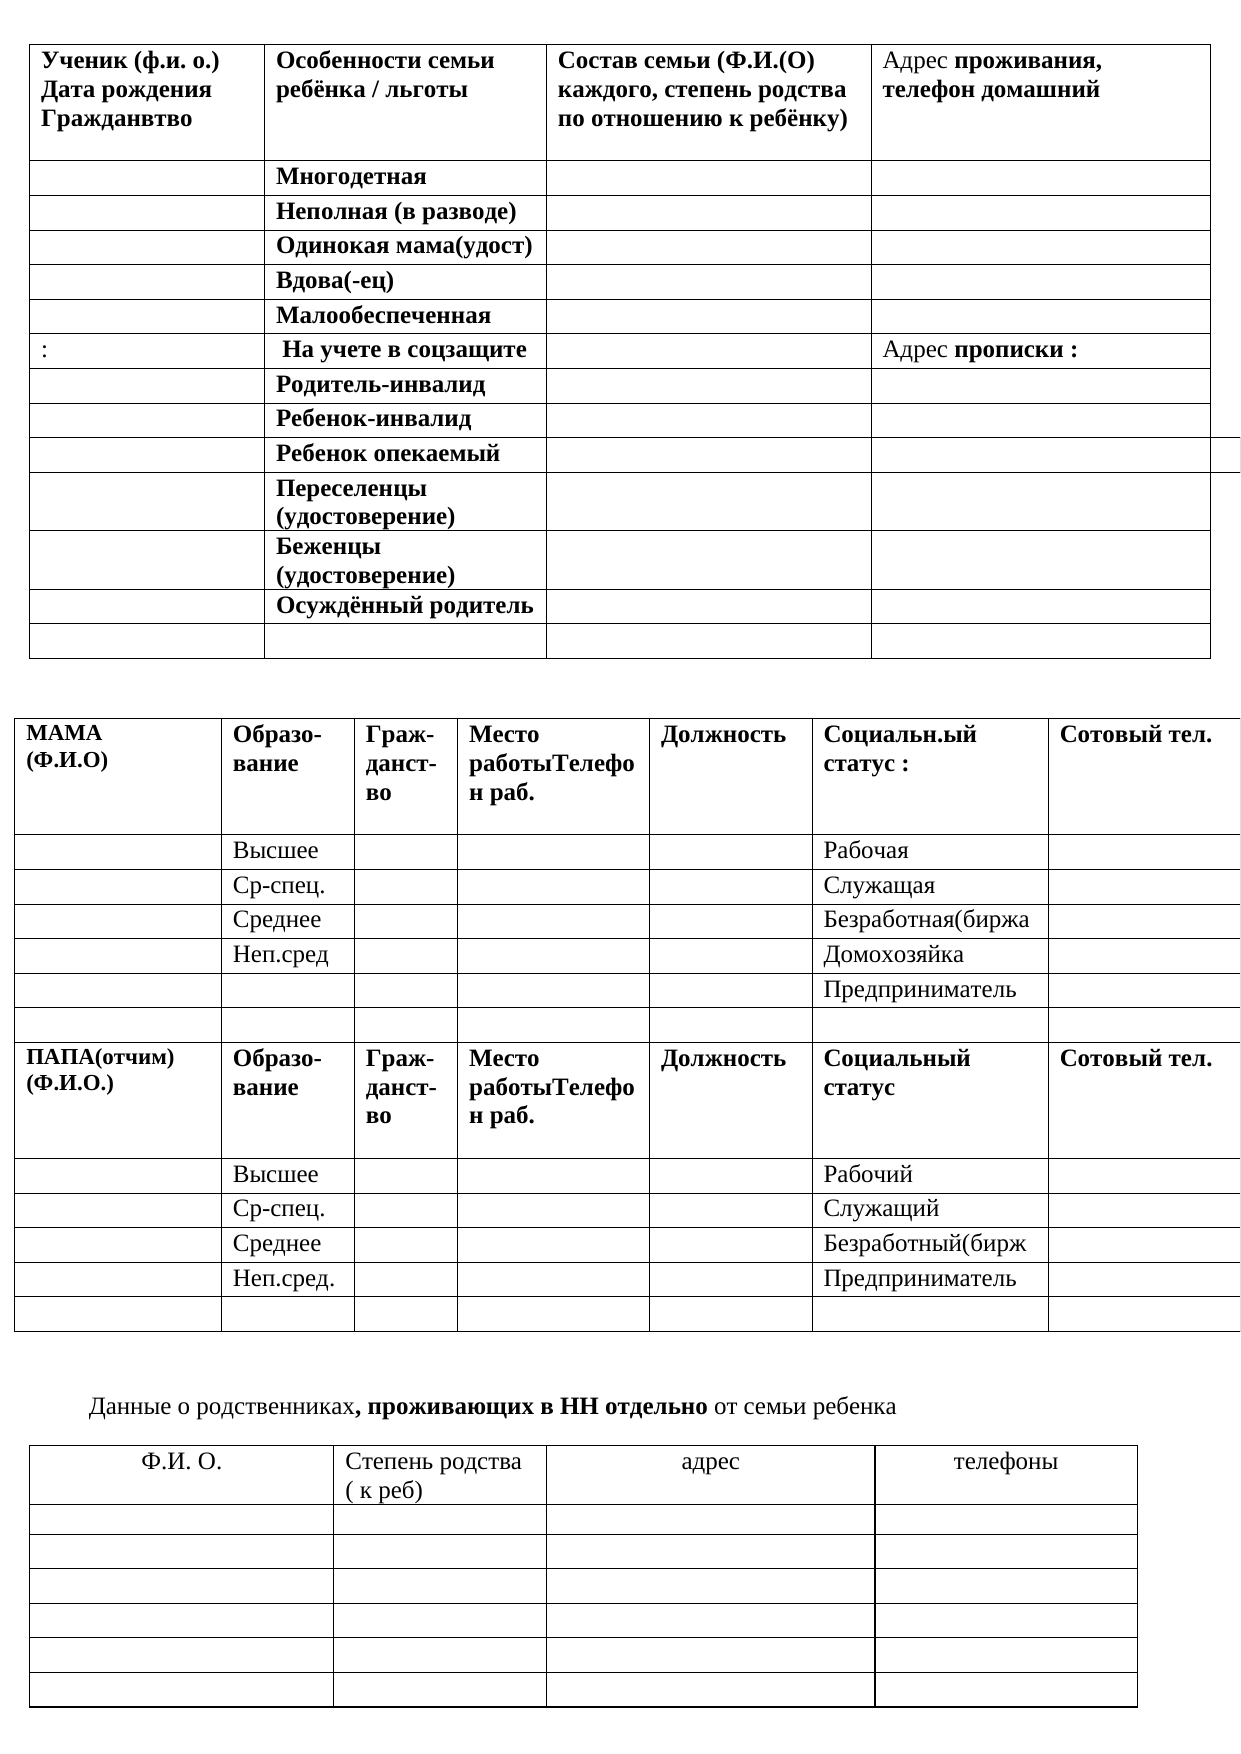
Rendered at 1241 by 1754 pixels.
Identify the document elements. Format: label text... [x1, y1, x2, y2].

table_cell [355, 870, 457, 903]
table_cell [1049, 939, 1240, 973]
table_cell [222, 1297, 354, 1331]
table_cell [15, 1194, 221, 1227]
table_cell [547, 1638, 874, 1672]
table_cell [1049, 1263, 1240, 1296]
table_cell Социальный статус [813, 1043, 1048, 1158]
table_cell Среднее [222, 1228, 354, 1262]
table_header Степень родства ( к реб) [334, 1446, 546, 1504]
table_cell [30, 1673, 333, 1706]
table_cell [30, 1505, 333, 1533]
table_cell Рабочий [813, 1159, 1048, 1192]
table_cell [1049, 870, 1240, 903]
table_cell Место работыТелефон раб. [458, 1043, 649, 1158]
table_cell [355, 835, 457, 869]
table_cell [813, 1297, 1048, 1331]
table_cell [872, 404, 1210, 437]
table_header Ученик (ф.и. о.) Дата рождения Гражданвтво [30, 45, 264, 160]
table_cell [872, 590, 1210, 623]
table_cell [15, 870, 221, 903]
table_cell [30, 161, 264, 195]
table_cell [872, 369, 1210, 402]
table_cell [30, 231, 264, 264]
table_cell [876, 1535, 1137, 1568]
table_cell [458, 1228, 649, 1262]
table_cell [1211, 438, 1240, 472]
table_cell [650, 1194, 812, 1227]
table_cell [650, 974, 812, 1007]
table_header телефоны [876, 1446, 1137, 1504]
table_cell [30, 300, 264, 333]
table_cell [876, 1569, 1137, 1603]
table_cell [547, 265, 871, 299]
table_cell [30, 438, 264, 472]
table_cell [355, 1297, 457, 1331]
table_cell [458, 974, 649, 1007]
table_header адрес [547, 1446, 874, 1504]
table_header МАМА (Ф.И.О) [15, 719, 221, 834]
table_cell [15, 1008, 221, 1042]
table_cell [30, 1569, 333, 1603]
table_cell [355, 939, 457, 973]
table_header Адрес проживания, телефон домашний [872, 45, 1210, 160]
table_cell [334, 1569, 546, 1603]
table_cell [15, 905, 221, 938]
table_cell [334, 1535, 546, 1568]
table_cell ПАПА(отчим) (Ф.И.О.) [15, 1043, 221, 1158]
table_header Место работыТелефон раб. [458, 719, 649, 834]
table_cell [30, 473, 264, 530]
table_cell Вдова(-ец) [265, 265, 546, 299]
table_cell Высшее [222, 1159, 354, 1192]
table_cell [547, 1505, 874, 1533]
table_cell [872, 473, 1210, 530]
table_cell [1049, 1194, 1240, 1227]
table_cell Ср-спец. [222, 1194, 354, 1227]
table_cell Высшее [222, 835, 354, 869]
table_cell [872, 300, 1210, 333]
table_cell [1049, 1228, 1240, 1262]
table_cell Предприниматель [813, 1263, 1048, 1296]
table_cell [30, 1535, 333, 1568]
table_cell [547, 1569, 874, 1603]
table_cell [30, 265, 264, 299]
table_cell Родитель-инвалид [265, 369, 546, 402]
table_cell [650, 1297, 812, 1331]
table_cell [30, 624, 264, 658]
table_cell [334, 1604, 546, 1637]
table_cell [876, 1604, 1137, 1637]
table_cell Ребенок-инвалид [265, 404, 546, 437]
table_cell [15, 974, 221, 1007]
table_cell [650, 835, 812, 869]
table_cell Неп.сред. [222, 1263, 354, 1296]
table_cell [650, 1263, 812, 1296]
table_cell Неполная (в разводе) [265, 196, 546, 229]
table_cell [15, 835, 221, 869]
table_cell [650, 905, 812, 938]
table_cell [872, 265, 1210, 299]
table_header Должность [650, 719, 812, 834]
table_cell [547, 334, 871, 368]
table_cell [1049, 1297, 1240, 1331]
table_cell [547, 231, 871, 264]
table_cell Адрес прописки : [872, 334, 1210, 368]
table_cell Должность [650, 1043, 812, 1158]
table_cell [872, 231, 1210, 264]
table_cell [547, 404, 871, 437]
table_cell [547, 300, 871, 333]
table_cell [547, 1673, 874, 1706]
table_cell Среднее [222, 905, 354, 938]
table_cell [265, 624, 546, 658]
table_header Граж-данст- во [355, 719, 457, 834]
table_cell Сотовый тел. [1049, 1043, 1240, 1158]
table_cell [872, 438, 1210, 472]
table_cell [334, 1673, 546, 1706]
table_cell [458, 1008, 649, 1042]
table_cell [650, 870, 812, 903]
table_header Состав семьи (Ф.И.(О) каждого, степень родства по отношению к ребёнку) [547, 45, 871, 160]
table_cell [650, 1228, 812, 1262]
table_cell [30, 196, 264, 229]
table_cell [334, 1505, 546, 1533]
table_cell Безработный(бирж [813, 1228, 1048, 1262]
table_cell Безработная(биржа [813, 905, 1048, 938]
table_cell [355, 974, 457, 1007]
table_cell [355, 1008, 457, 1042]
table_cell [1049, 905, 1240, 938]
table_cell [458, 1297, 649, 1331]
table_cell Предприниматель [813, 974, 1048, 1007]
table_cell [872, 196, 1210, 229]
table_cell : [30, 334, 264, 368]
table_cell [1049, 1008, 1240, 1042]
table_header Образо-вание [222, 719, 354, 834]
table_cell [15, 1159, 221, 1192]
table_cell [547, 369, 871, 402]
table_cell [222, 1008, 354, 1042]
table_cell [30, 590, 264, 623]
table_cell [650, 939, 812, 973]
table_cell [458, 1263, 649, 1296]
table_cell [872, 531, 1210, 589]
table_header Сотовый тел. [1049, 719, 1240, 834]
table_cell Переселенцы (удостоверение) [265, 473, 546, 530]
table_cell [355, 1263, 457, 1296]
table_cell [355, 1159, 457, 1192]
table_cell [1049, 835, 1240, 869]
table_cell [547, 161, 871, 195]
table_cell [458, 1159, 649, 1192]
table_cell [355, 1228, 457, 1262]
table_cell [15, 1263, 221, 1296]
table_cell [876, 1673, 1137, 1706]
table_cell [872, 624, 1210, 658]
table_cell Ребенок опекаемый [265, 438, 546, 472]
table_header Особенности семьи ребёнка / льготы [265, 45, 546, 160]
table_cell Неп.сред [222, 939, 354, 973]
table_cell [458, 905, 649, 938]
table_cell [547, 473, 871, 530]
table_cell Многодетная [265, 161, 546, 195]
table_header Ф.И. О. [30, 1446, 333, 1504]
table_cell Образо-вание [222, 1043, 354, 1158]
table_cell [876, 1505, 1137, 1533]
table_cell [547, 196, 871, 229]
table_cell Ср-спец. [222, 870, 354, 903]
table_cell [458, 870, 649, 903]
table_cell [813, 1008, 1048, 1042]
table_cell [547, 624, 871, 658]
table_cell [222, 974, 354, 1007]
table_cell [15, 1228, 221, 1262]
table_cell На учете в соцзащите [265, 334, 546, 368]
table_cell Осуждённый родитель [265, 590, 546, 623]
table_cell Домохозяйка [813, 939, 1048, 973]
table_cell [355, 1194, 457, 1227]
table_cell [650, 1008, 812, 1042]
table_cell [1049, 974, 1240, 1007]
table_cell [650, 1159, 812, 1192]
table_cell [334, 1638, 546, 1672]
table_cell [872, 161, 1210, 195]
table_cell Служащая [813, 870, 1048, 903]
table_cell Служащий [813, 1194, 1048, 1227]
table_cell [30, 404, 264, 437]
table_cell [30, 1604, 333, 1637]
table_cell [458, 939, 649, 973]
table_cell [30, 369, 264, 402]
table_cell [547, 438, 871, 472]
table_cell [547, 1535, 874, 1568]
table_cell [458, 835, 649, 869]
table_cell [458, 1194, 649, 1227]
table_cell [876, 1638, 1137, 1672]
table_cell Малообеспеченная [265, 300, 546, 333]
table_cell Рабочая [813, 835, 1048, 869]
table_cell [547, 590, 871, 623]
table_cell [15, 1297, 221, 1331]
table_cell [1049, 1159, 1240, 1192]
table_cell Одинокая мама(удост) [265, 231, 546, 264]
table_cell [547, 531, 871, 589]
table_header Социальн.ый статус : [813, 719, 1048, 834]
table_cell [355, 905, 457, 938]
text Данные о родственниках, проживающих в НН отдельно от семьи ребенка [88, 1391, 1063, 1420]
table_cell [30, 1638, 333, 1672]
table_cell [15, 939, 221, 973]
table_cell [30, 531, 264, 589]
table_cell [547, 1604, 874, 1637]
table_cell Граж-данст- во [355, 1043, 457, 1158]
table_cell Беженцы (удостоверение) [265, 531, 546, 589]
